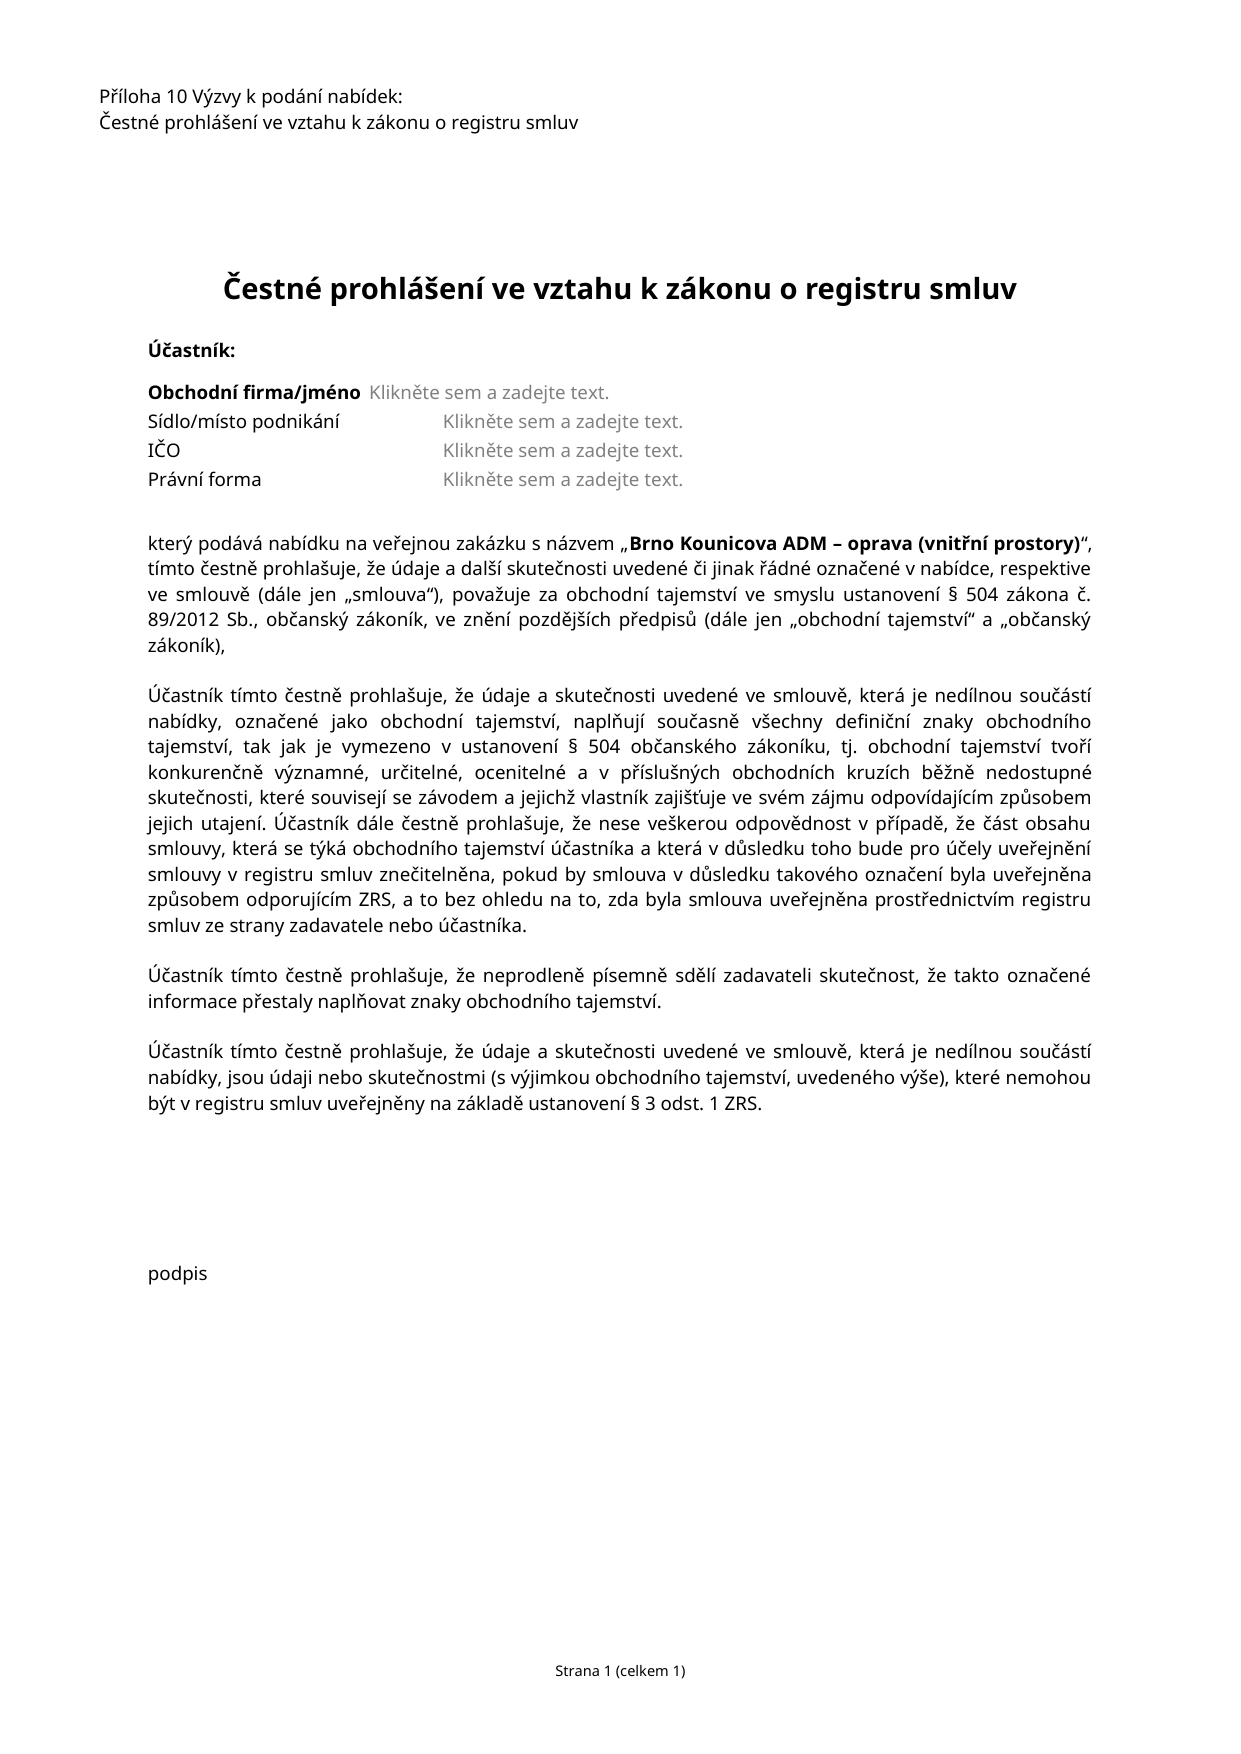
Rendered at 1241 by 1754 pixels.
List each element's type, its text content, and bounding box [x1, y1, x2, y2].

text který podává nabídku na veřejnou zakázku s názvem „Brno Kounicova ADM – oprava (vnitřní prostory)“, tímto čestně prohlašuje, že údaje a další skutečnosti uvedené či jinak řádné označené v nabídce, respektive ve smlouvě (dále jen „smlouva“), považuje za obchodní tajemství ve smyslu ustanovení § 504 zákona č. 89/2012 Sb., občanský zákoník, ve znění pozdějších předpisů (dále jen „obchodní tajemství“ a „občanský zákoník), [148, 530, 1093, 658]
text Právní forma [148, 463, 1093, 492]
text Účastník tímto čestně prohlašuje, že údaje a skutečnosti uvedené ve smlouvě, která je nedílnou součástí nabídky, označené jako obchodní tajemství, naplňují současně všechny definiční znaky obchodního tajemství, tak jak je vymezeno v ustanovení § 504 občanského zákoníku, tj. obchodní tajemství tvoří konkurenčně významné, určitelné, ocenitelné a v příslušných obchodních kruzích běžně nedostupné skutečnosti, které souvisejí se závodem a jejichž vlastník zajišťuje ve svém zájmu odpovídajícím způsobem jejich utajení. Účastník dále čestně prohlašuje, že nese veškerou odpovědnost v případě, že část obsahu smlouvy, která se týká obchodního tajemství účastníka a která v důsledku toho bude pro účely uveřejnění smlouvy v registru smluv znečitelněna, pokud by smlouva v důsledku takového označení byla uveřejněna způsobem odporujícím ZRS, a to bez ohledu na to, zda byla smlouva uveřejněna prostřednictvím registru smluv ze strany zadavatele nebo účastníka. [148, 683, 1093, 938]
text Obchodní firma/jméno [148, 376, 1093, 405]
text Účastník: [148, 333, 1093, 364]
text IČO [148, 434, 1093, 463]
text Účastník tímto čestně prohlašuje, že údaje a skutečnosti uvedené ve smlouvě, která je nedílnou součástí nabídky, jsou údaji nebo skutečnostmi (s výjimkou obchodního tajemství, uvedeného výše), které nemohou být v registru smluv uveřejněny na základě ustanovení § 3 odst. 1 ZRS. [148, 1039, 1093, 1115]
title Čestné prohlášení ve vztahu k zákonu o registru smluv [148, 268, 1093, 308]
text Sídlo/místo podnikání [148, 405, 1093, 434]
text Účastník tímto čestně prohlašuje, že neprodleně písemně sdělí zadavateli skutečnost, že takto označené informace přestaly naplňovat znaky obchodního tajemství. [148, 963, 1093, 1014]
text podpis [148, 1257, 1092, 1286]
